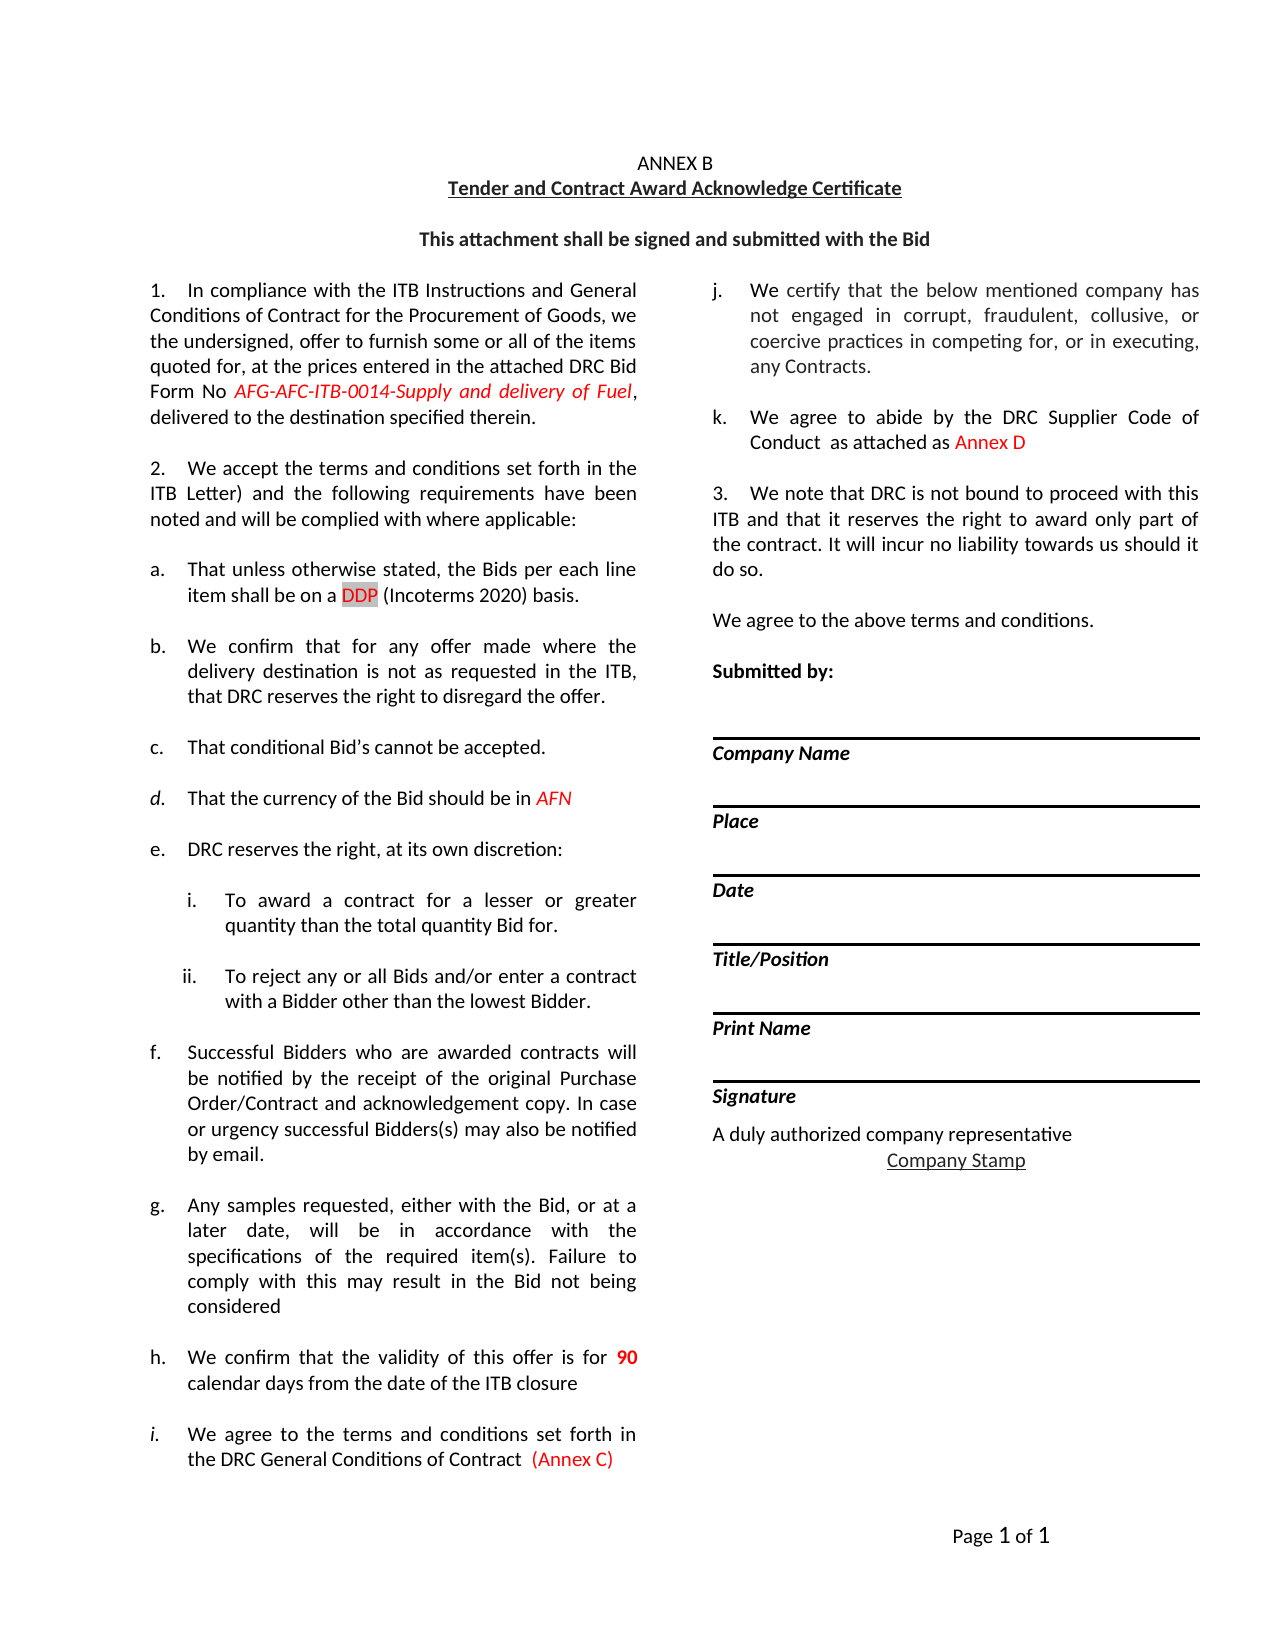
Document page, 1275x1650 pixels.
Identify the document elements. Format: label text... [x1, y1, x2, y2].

text Company Stamp [712, 1147, 1200, 1172]
text Company Name [712, 740, 1200, 765]
text Title/Position [712, 946, 1200, 971]
list We accept the terms and conditions set forth in the ITB Letter) and the following requirements have been noted and will be complied with where applicable: [150, 455, 637, 531]
list We agree to the terms and conditions set forth in the DRC General Conditions of Contract (Annex C) [150, 1421, 637, 1472]
list In compliance with the ITB Instructions and General Conditions of Contract for the Procurement of Goods, we the undersigned, offer to furnish some or all of the items quoted for, at the prices entered in the attached DRC Bid Form No AFG-AFC-ITB-0014-Supply and delivery of Fuel, delivered to the destination specified therein. [150, 277, 637, 429]
list To reject any or all Bids and/or enter a contract with a Bidder other than the lowest Bidder. [197, 963, 637, 1014]
list DRC reserves the right, at its own discretion: [150, 836, 637, 862]
text Tender and Contract Award Acknowledge Certificate [150, 175, 1200, 201]
list We confirm that the validity of this offer is for 90 calendar days from the date of the ITB closure [150, 1344, 637, 1395]
text This attachment shall be signed and submitted with the Bid [150, 226, 1200, 252]
list To award a contract for a lesser or greater quantity than the total quantity Bid for. [197, 887, 637, 938]
list That unless otherwise stated, the Bids per each line item shall be on a DDP (Incoterms 2020) basis. [150, 557, 637, 607]
list Any samples requested, either with the Bid, or at a later date, will be in accordance with the specifications of the required item(s). Failure to comply with this may result in the Bid not being considered [150, 1192, 637, 1319]
text ANNEX B [150, 150, 1200, 175]
text Place [712, 808, 1200, 834]
list We confirm that for any offer made where the delivery destination is not as requested in the ITB, that DRC reserves the right to disregard the offer. [150, 633, 637, 709]
text Submitted by: [712, 658, 1200, 684]
text A duly authorized company representative [712, 1122, 1200, 1147]
list Successful Bidders who are awarded contracts will be notified by the receipt of the original Purchase Order/Contract and acknowledgement copy. In case or urgency successful Bidders(s) may also be notified by email. [150, 1039, 637, 1167]
text Date [712, 877, 1200, 903]
text Signature [712, 1083, 1200, 1109]
list We certify that the below mentioned company has not engaged in corrupt, fraudulent, collusive, or coercive practices in competing for, or in executing, any Contracts. [712, 277, 1200, 379]
list We agree to abide by the DRC Supplier Code of Conduct as attached as Annex D [712, 404, 1200, 455]
text We agree to the above terms and conditions. [712, 607, 1200, 633]
list We note that DRC is not bound to proceed with this ITB and that it reserves the right to award only part of the contract. It will incur no liability towards us should it do so. [712, 480, 1200, 582]
list That conditional Bid’s cannot be accepted. [150, 734, 637, 760]
list That the currency of the Bid should be in AFN [150, 785, 637, 811]
text Print Name [712, 1015, 1200, 1040]
